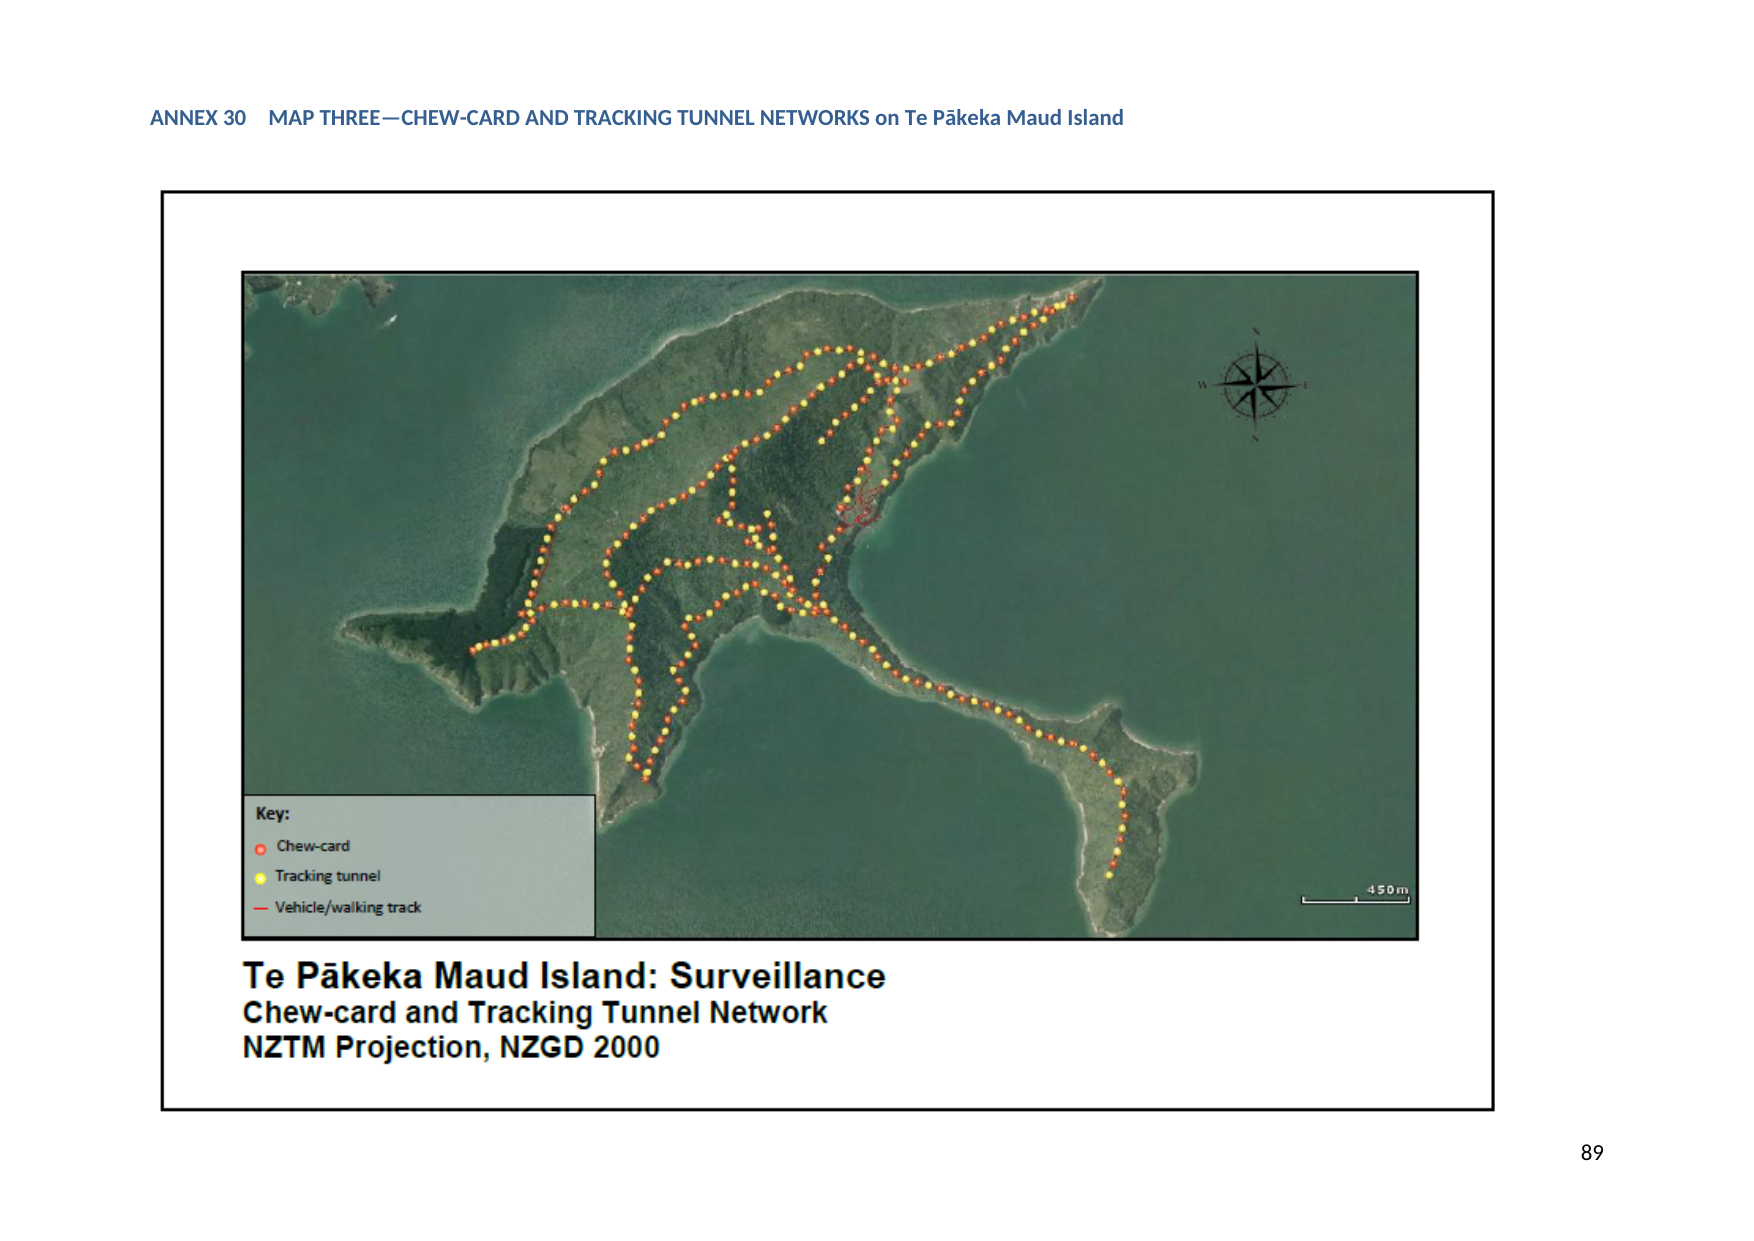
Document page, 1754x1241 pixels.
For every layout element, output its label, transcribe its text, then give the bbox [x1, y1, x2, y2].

subtitle ANNEX 30 MAP THREE—CHEW-CARD AND TRACKING TUNNEL NETWORKS on Te Pākeka Maud Island [150, 103, 1604, 131]
picture [150, 178, 1506, 1121]
